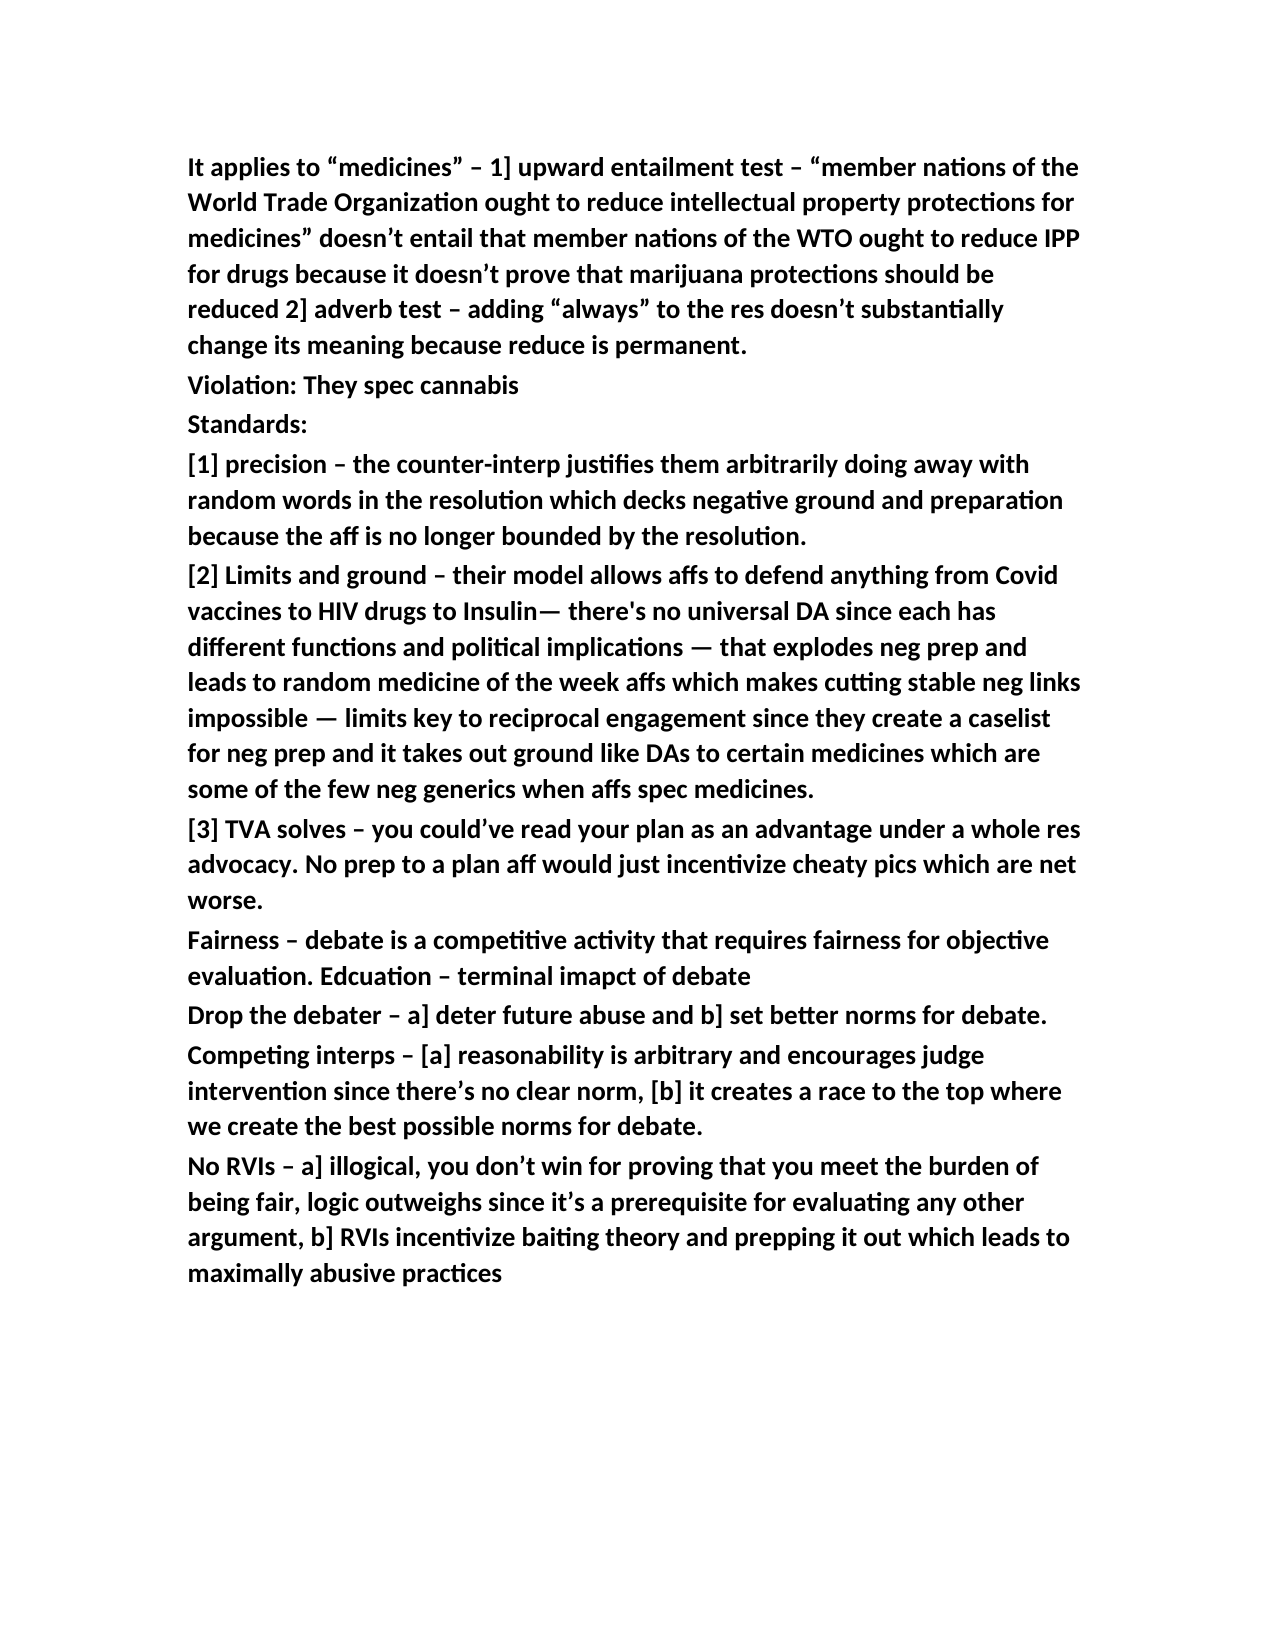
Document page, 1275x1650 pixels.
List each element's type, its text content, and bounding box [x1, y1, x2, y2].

subtitle Violation: They spec cannabis [187, 368, 1087, 401]
subtitle Fairness – debate is a competitive activity that requires fairness for objective evaluation. Edcuation – terminal imapct of debate [187, 923, 1087, 992]
subtitle No RVIs – a] illogical, you don’t win for proving that you meet the burden of being fair, logic outweighs since it’s a prerequisite for evaluating any other argument, b] RVIs incentivize baiting theory and prepping it out which leads to maximally abusive practices [187, 1149, 1087, 1289]
subtitle [3] TVA solves – you could’ve read your plan as an advantage under a whole res advocacy. No prep to a plan aff would just incentivize cheaty pics which are net worse. [187, 812, 1087, 916]
subtitle It applies to “medicines” – 1] upward entailment test – “member nations of the World Trade Organization ought to reduce intellectual property protections for medicines” doesn’t entail that member nations of the WTO ought to reduce IPP for drugs because it doesn’t prove that marijuana protections should be reduced 2] adverb test – adding “always” to the res doesn’t substantially change its meaning because reduce is permanent. [187, 150, 1087, 361]
subtitle Standards: [187, 408, 1087, 441]
subtitle [1] precision – the counter-interp justifies them arbitrarily doing away with random words in the resolution which decks negative ground and preparation because the aff is no longer bounded by the resolution. [187, 447, 1087, 552]
subtitle Drop the debater – a] deter future abuse and b] set better norms for debate. [187, 998, 1087, 1032]
subtitle Competing interps – [a] reasonability is arbitrary and encourages judge intervention since there’s no clear norm, [b] it creates a race to the top where we create the best possible norms for debate. [187, 1038, 1087, 1143]
subtitle [2] Limits and ground – their model allows affs to defend anything from Covid vaccines to HIV drugs to Insulin— there's no universal DA since each has different functions and political implications — that explodes neg prep and leads to random medicine of the week affs which makes cutting stable neg links impossible — limits key to reciprocal engagement since they create a caselist for neg prep and it takes out ground like DAs to certain medicines which are some of the few neg generics when affs spec medicines. [187, 558, 1087, 805]
